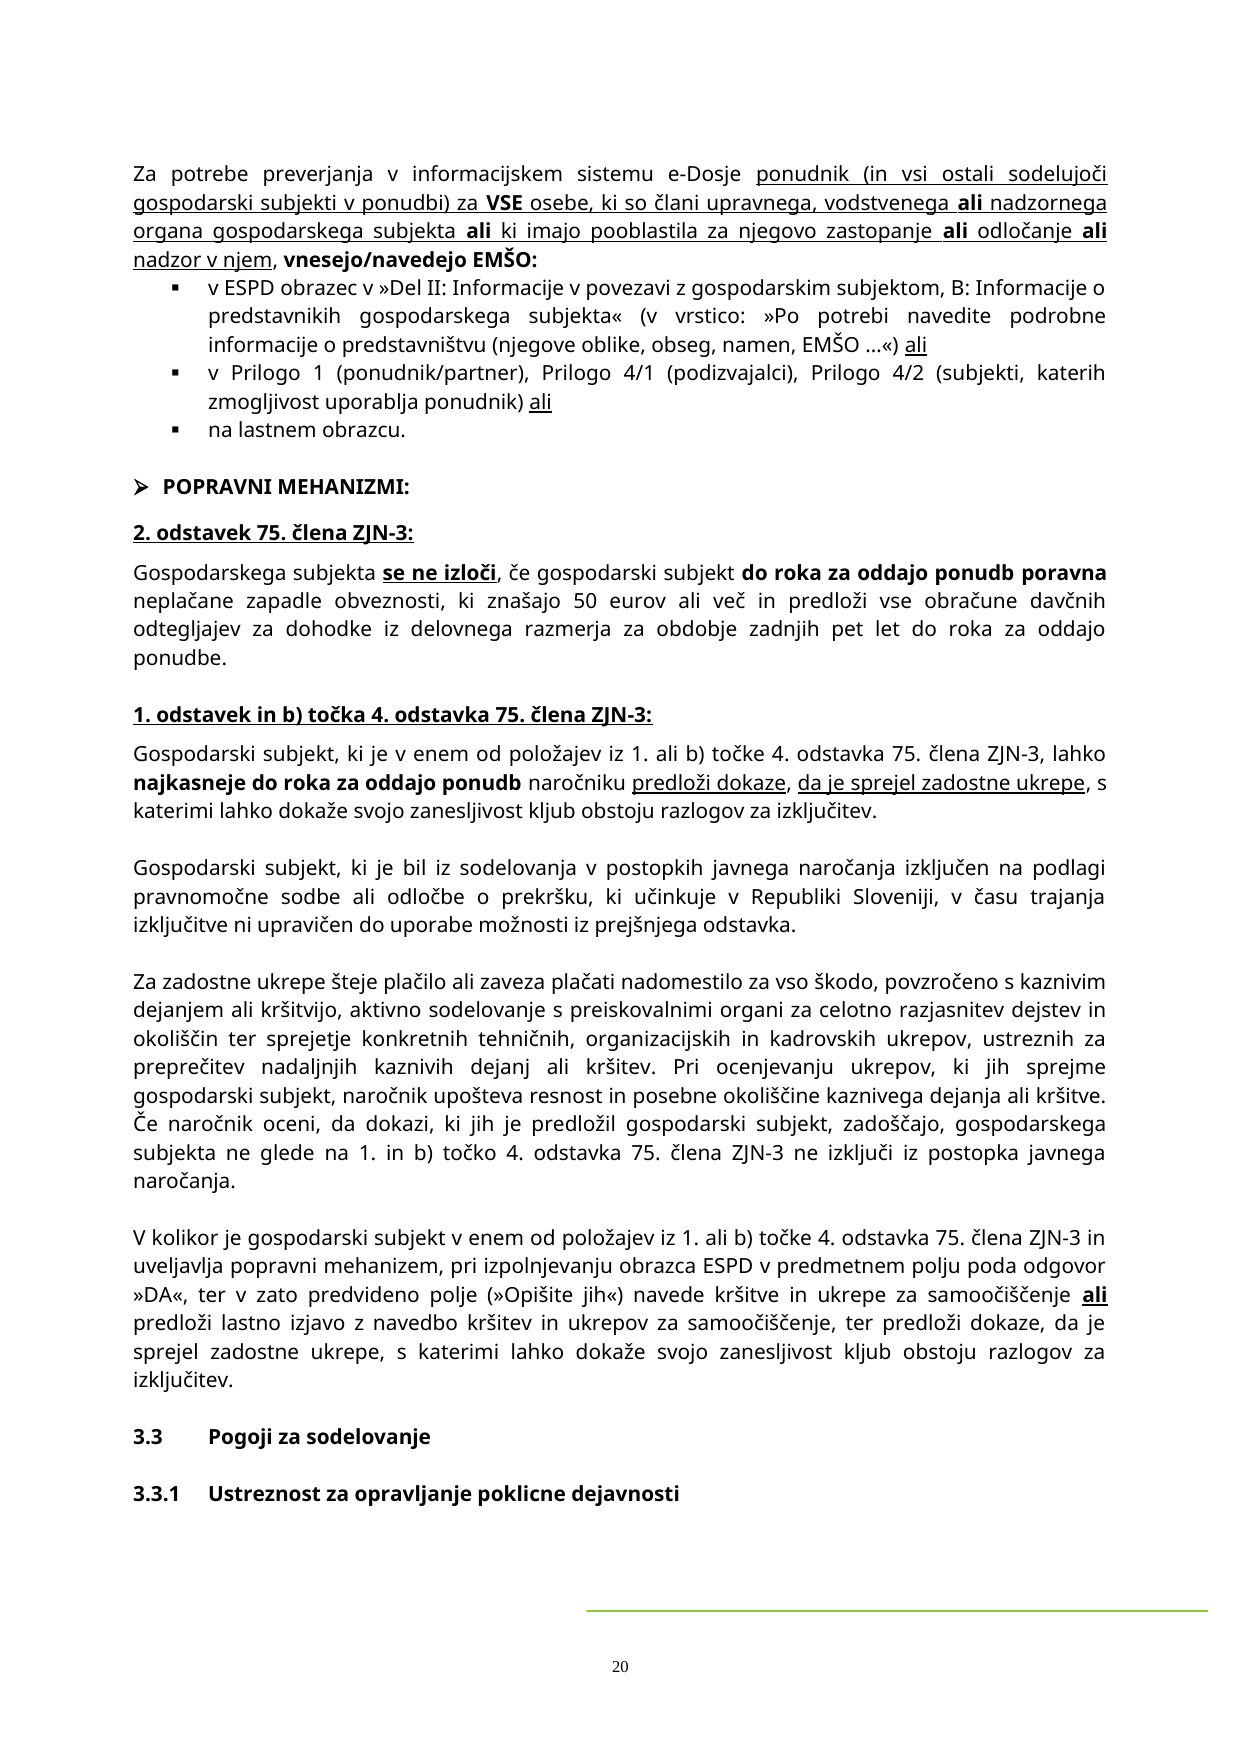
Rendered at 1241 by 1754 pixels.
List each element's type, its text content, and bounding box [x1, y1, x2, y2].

text Za potrebe preverjanja v informacijskem sistemu e-Dosje ponudnik (in vsi ostali sodelujoči gospodarski subjekti v ponudbi) za VSE osebe, ki so člani upravnega, vodstvenega ali nadzornega organa gospodarskega subjekta ali ki imajo pooblastila za njegovo zastopanje ali odločanje ali nadzor v njem, vnesejo/navedejo EMŠO: [133, 159, 1107, 212]
list v ESPD obrazec v »Del II: Informacije v povezavi z gospodarskim subjektom, B: Informacije o predstavnikih gospodarskega subjekta« (v vrstico: »Po potrebi navedite podrobne informacije o predstavništvu (njegove oblike, obseg, namen, EMŠO …«) ali [170, 273, 1107, 358]
text Gospodarskega subjekta se ne izloči, če gospodarski subjekt do roka za oddajo ponudb poravna neplačane zapadle obveznosti, ki znašajo 50 eurov ali več in predloži vse obračune davčnih odtegljajev za dohodke iz delovnega razmerja za obdobje zadnjih pet let do roka za oddajo ponudbe. [133, 558, 1107, 671]
text Za zadostne ukrepe šteje plačilo ali zaveza plačati nadomestilo za vso škodo, povzročeno s kaznivim dejanjem ali kršitvijo, aktivno sodelovanje s preiskovalnimi organi za celotno razjasnitev dejstev in okoliščin ter sprejetje konkretnih tehničnih, organizacijskih in kadrovskih ukrepov, ustreznih za preprečitev nadaljnjih kaznivih dejanj ali kršitev. Pri ocenjevanju ukrepov, ki jih sprejme gospodarski subjekt, naročnik upošteva resnost in posebne okoliščine kaznivega dejanja ali kršitve. Če naročnik oceni, da dokazi, ki jih je predložil gospodarski subjekt, zadoščajo, gospodarskega subjekta ne glede na 1. in b) točko 4. odstavka 75. člena ZJN-3 ne izključi iz postopka javnega naročanja. [133, 967, 1107, 1194]
text Za potrebe preverjanja v informacijskem sistemu e-Dosje ponudnik (in vsi ostali sodelujoči gospodarski subjekti v ponudbi) za VSE osebe, ki so člani upravnega, vodstvenega ali nadzornega organa gospodarskega subjekta ali ki imajo pooblastila za njegovo zastopanje ali odločanje ali nadzor v njem, vnesejo/navedejo EMŠO: [133, 213, 1107, 241]
list v Prilogo 1 (ponudnik/partner), Prilogo 4/1 (podizvajalci), Prilogo 4/2 (subjekti, katerih zmogljivost uporablja ponudnik) ali [170, 358, 1107, 415]
text Gospodarski subjekt, ki je bil iz sodelovanja v postopkih javnega naročanja izključen na podlagi pravnomočne sodbe ali odločbe o prekršku, ki učinkuje v Republiki Sloveniji, v času trajanja izključitve ni upravičen do uporabe možnosti iz prejšnjega odstavka. [133, 853, 1107, 939]
text 2. odstavek 75. člena ZJN-3: [133, 518, 1107, 546]
list Ustreznost za opravljanje poklicne dejavnosti [133, 1479, 1107, 1507]
text Za potrebe preverjanja v informacijskem sistemu e-Dosje ponudnik (in vsi ostali sodelujoči gospodarski subjekti v ponudbi) za VSE osebe, ki so člani upravnega, vodstvenega ali nadzornega organa gospodarskega subjekta ali ki imajo pooblastila za njegovo zastopanje ali odločanje ali nadzor v njem, vnesejo/navedejo EMŠO: [133, 242, 1107, 273]
text V kolikor je gospodarski subjekt v enem od položajev iz 1. ali b) točke 4. odstavka 75. člena ZJN-3 in uveljavlja popravni mehanizem, pri izpolnjevanju obrazca ESPD v predmetnem polju poda odgovor »DA«, ter v zato predvideno polje (»Opišite jih«) navede kršitve in ukrepe za samoočiščenje ali predloži lastno izjavo z navedbo kršitev in ukrepov za samoočiščenje, ter predloži dokaze, da je sprejel zadostne ukrepe, s katerimi lahko dokaže svojo zanesljivost kljub obstoju razlogov za izključitev. [133, 1223, 1107, 1394]
list na lastnem obrazcu. [170, 415, 1107, 444]
list POPRAVNI MEHANIZMI: [133, 472, 1107, 501]
text 1. odstavek in b) točka 4. odstavka 75. člena ZJN-3: [133, 700, 1107, 728]
text Gospodarski subjekt, ki je v enem od položajev iz 1. ali b) točke 4. odstavka 75. člena ZJN-3, lahko najkasneje do roka za oddajo ponudb naročniku predloži dokaze, da je sprejel zadostne ukrepe, s katerimi lahko dokaže svojo zanesljivost kljub obstoju razlogov za izključitev. [133, 739, 1107, 825]
list Pogoji za sodelovanje [133, 1422, 1107, 1451]
